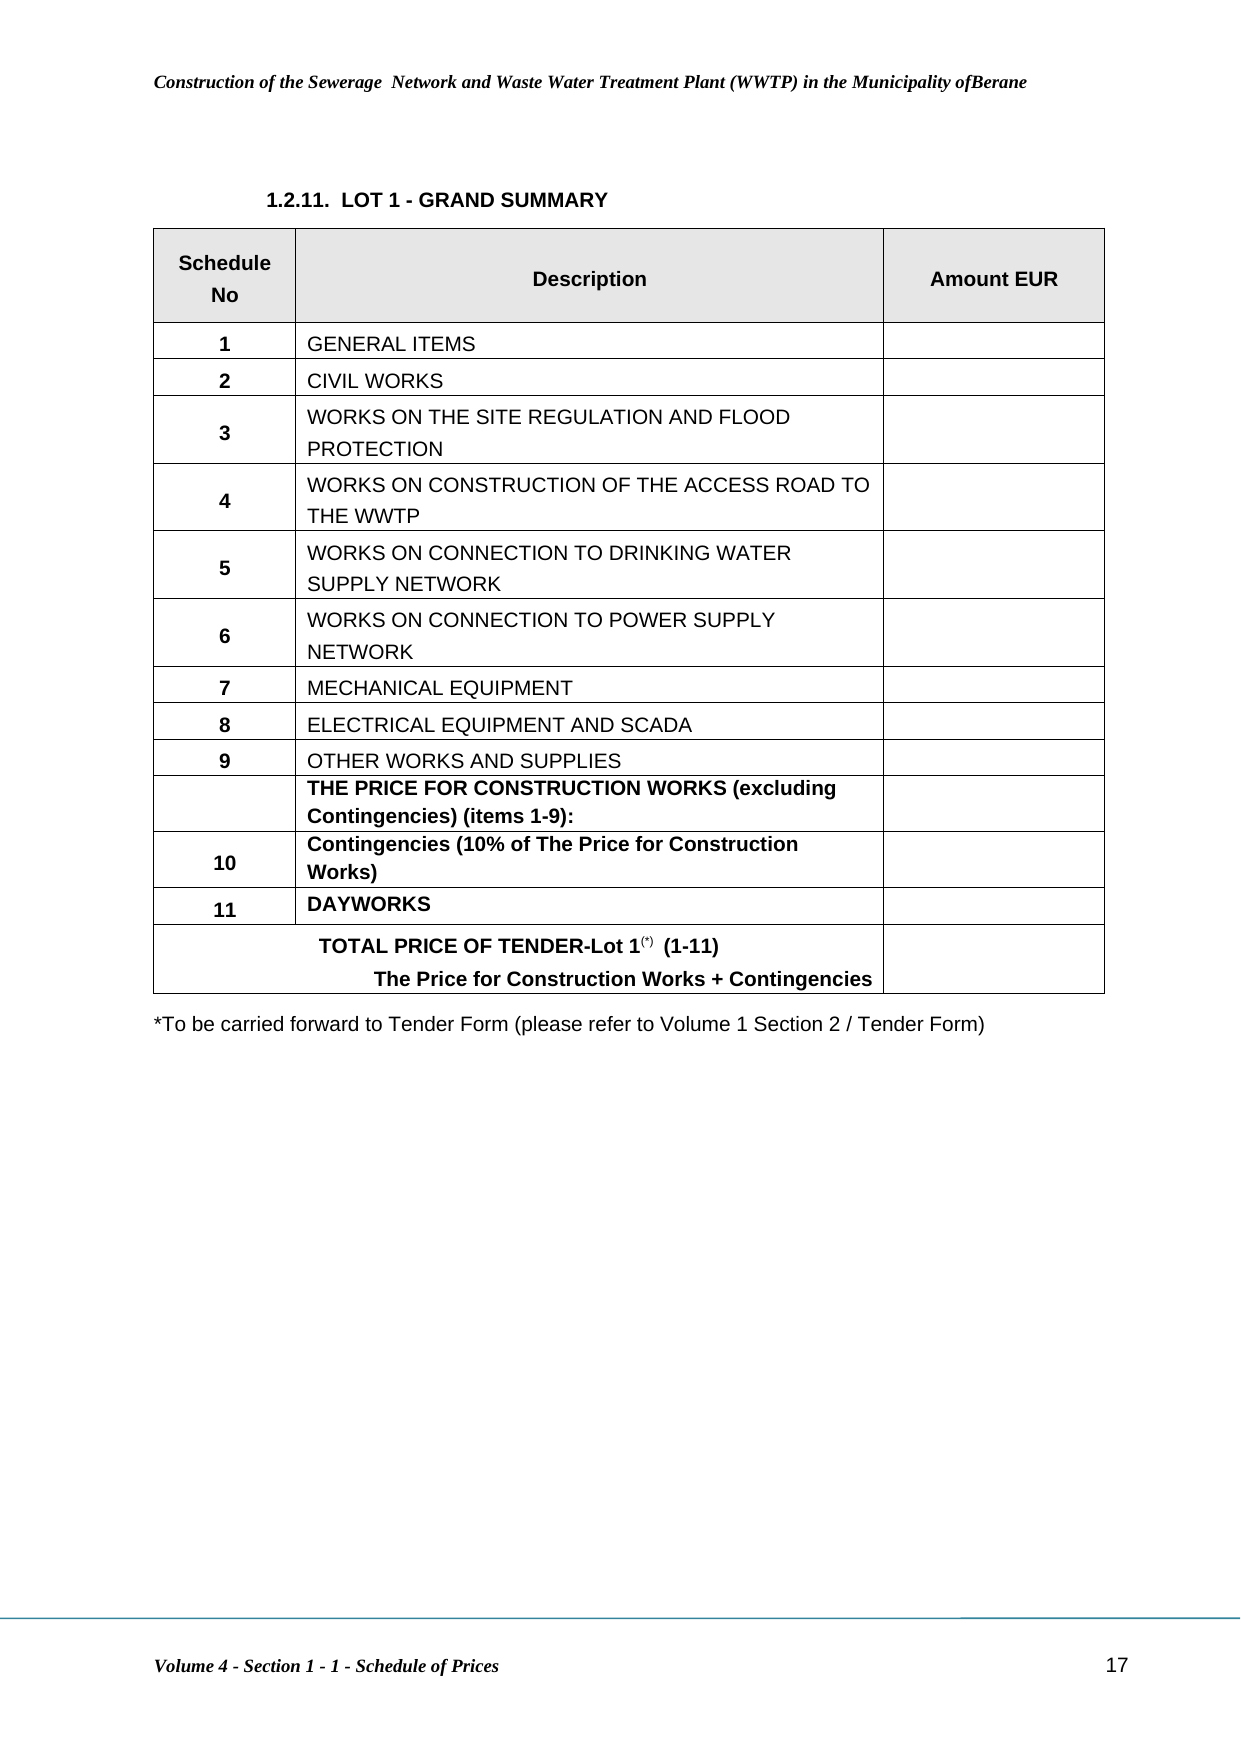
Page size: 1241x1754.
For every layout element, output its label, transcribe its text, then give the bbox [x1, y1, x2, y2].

table_cell [884, 531, 1104, 598]
table_header Schedule No [154, 229, 295, 322]
table_cell WORKS ON CONSTRUCTION OF THE ACCESS ROAD TO THE WWTP [296, 464, 883, 530]
table_cell 9 [154, 740, 295, 775]
table_cell ELECTRICAL EQUIPMENT AND SCADA [296, 703, 883, 738]
table_cell GENERAL ITEMS [296, 323, 883, 358]
table_header Amount EUR [884, 229, 1104, 322]
table_cell [884, 396, 1104, 462]
table_cell 3 [154, 396, 295, 462]
table_cell [884, 776, 1104, 831]
text *To be carried forward to Tender Form (please refer to Volume 1 Section 2 / Tender Form) [153, 1007, 1104, 1036]
table_cell [154, 776, 295, 831]
table_cell 7 [154, 667, 295, 702]
table_cell [884, 740, 1104, 775]
table_cell DAYWORKS [296, 888, 883, 923]
table_cell TOTAL PRICE OF TENDER-Lot 1(*) (1-11) The Price for Construction Works + Contingencies [154, 925, 883, 993]
table_cell [884, 832, 1104, 887]
table_cell OTHER WORKS AND SUPPLIES [296, 740, 883, 775]
table_cell [884, 888, 1104, 923]
table_cell WORKS ON THE SITE REGULATION AND FLOOD PROTECTION [296, 396, 883, 462]
table_cell [884, 667, 1104, 702]
table_cell [884, 464, 1104, 530]
table_cell 4 [154, 464, 295, 530]
table_cell 2 [154, 359, 295, 395]
table_cell 5 [154, 531, 295, 598]
table_cell THE PRICE FOR CONSTRUCTION WORKS (excluding Contingencies) (items 1-9): [296, 776, 883, 831]
table_cell 8 [154, 703, 295, 738]
table_cell [884, 359, 1104, 395]
table_cell 6 [154, 599, 295, 666]
table_cell 11 [154, 888, 295, 923]
subtitle LOT 1 - GRAND SUMMARY [266, 188, 1104, 212]
table_cell 10 [154, 832, 295, 887]
table_cell Contingencies (10% of The Price for Construction Works) [296, 832, 883, 887]
table_cell CIVIL WORKS [296, 359, 883, 395]
table_header Description [296, 229, 883, 322]
table_cell 1 [154, 323, 295, 358]
table_cell [884, 323, 1104, 358]
table_cell MECHANICAL EQUIPMENT [296, 667, 883, 702]
table_cell WORKS ON CONNECTION TO POWER SUPPLY NETWORK [296, 599, 883, 666]
table_cell [884, 925, 1104, 993]
table_cell WORKS ON CONNECTION TO DRINKING WATER SUPPLY NETWORK [296, 531, 883, 598]
table_cell [884, 703, 1104, 738]
table_cell [884, 599, 1104, 666]
